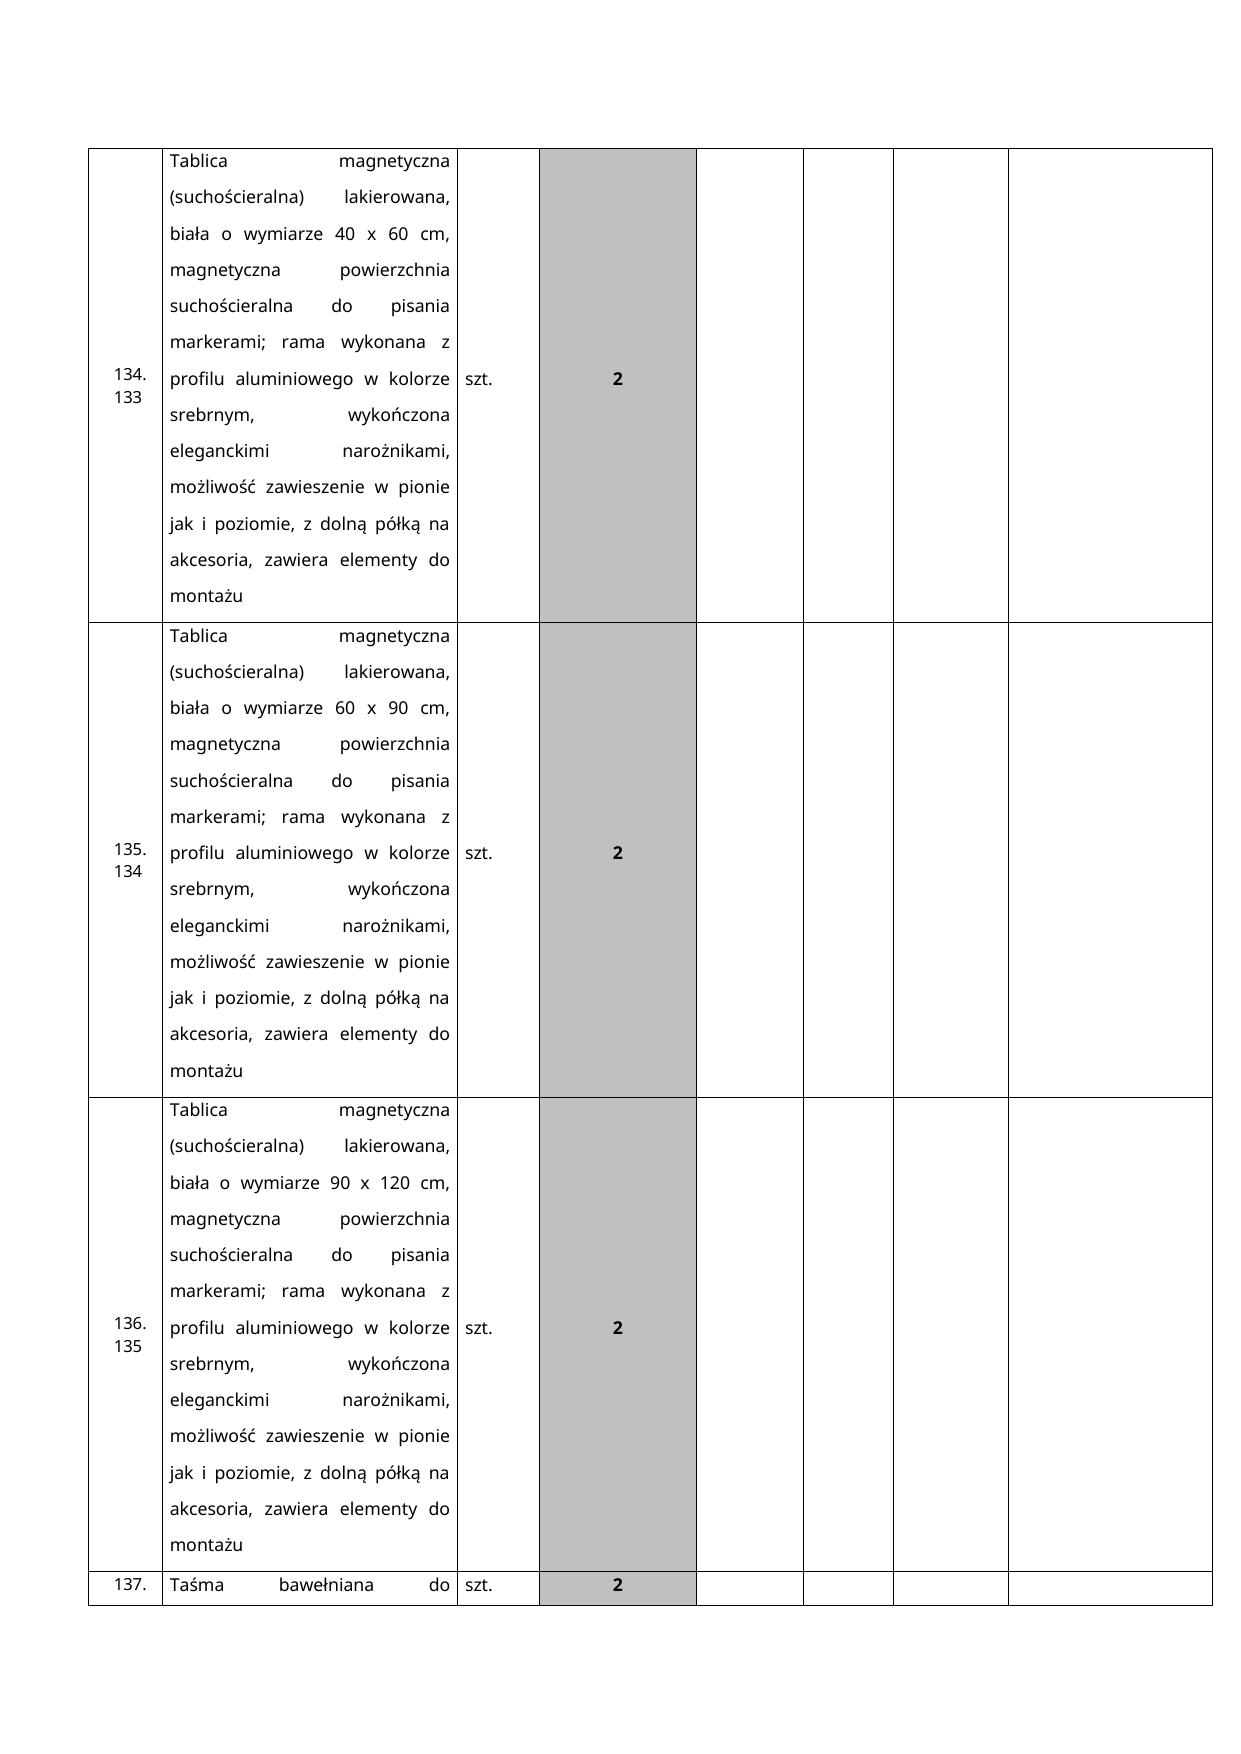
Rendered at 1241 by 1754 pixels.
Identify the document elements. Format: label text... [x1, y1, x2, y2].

table_cell [804, 1098, 893, 1571]
table_cell [1009, 623, 1212, 1097]
table_cell 133 [89, 149, 162, 622]
table_cell [894, 149, 1008, 622]
table_cell [894, 1098, 1008, 1571]
table_cell Tablica magnetyczna (suchościeralna) lakierowana, biała o wymiarze 40 x 60 cm, magnetyczna powierzchnia suchościeralna do pisania markerami; rama wykonana z profilu aluminiowego w kolorze srebrnym, wykończona eleganckimi narożnikami, możliwość zawieszenie w pionie jak i poziomie, z dolną półką na akcesoria, zawiera elementy do montażu [163, 149, 457, 622]
table_cell szt. [458, 623, 539, 1097]
table_cell Tablica magnetyczna (suchościeralna) lakierowana, biała o wymiarze 90 x 120 cm, magnetyczna powierzchnia suchościeralna do pisania markerami; rama wykonana z profilu aluminiowego w kolorze srebrnym, wykończona eleganckimi narożnikami, możliwość zawieszenie w pionie jak i poziomie, z dolną półką na akcesoria, zawiera elementy do montażu [163, 1098, 457, 1571]
table_cell [894, 623, 1008, 1097]
table_cell 2 [540, 1098, 696, 1571]
table_cell [1009, 1098, 1212, 1571]
table_cell szt. [458, 149, 539, 622]
table_cell szt. [458, 1098, 539, 1571]
table_cell [804, 1572, 893, 1605]
table_cell 2 [540, 1572, 696, 1605]
table_cell [697, 149, 803, 622]
table_cell [804, 623, 893, 1097]
table_cell 136 [89, 1572, 162, 1605]
table_cell [697, 1572, 803, 1605]
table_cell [163, 1572, 457, 1605]
table_cell [1009, 1572, 1212, 1605]
table_cell [894, 1572, 1008, 1605]
table_cell Tablica magnetyczna (suchościeralna) lakierowana, biała o wymiarze 60 x 90 cm, magnetyczna powierzchnia suchościeralna do pisania markerami; rama wykonana z profilu aluminiowego w kolorze srebrnym, wykończona eleganckimi narożnikami, możliwość zawieszenie w pionie jak i poziomie, z dolną półką na akcesoria, zawiera elementy do montażu [163, 623, 457, 1097]
table_cell [697, 1098, 803, 1571]
table_cell 2 [540, 149, 696, 622]
table_cell [697, 623, 803, 1097]
table_cell szt. [458, 1572, 539, 1605]
table_cell [804, 149, 893, 622]
table_cell 2 [540, 623, 696, 1097]
table_cell [1009, 149, 1212, 622]
table_cell 134 [89, 623, 162, 1097]
table_cell 135 [89, 1098, 162, 1571]
